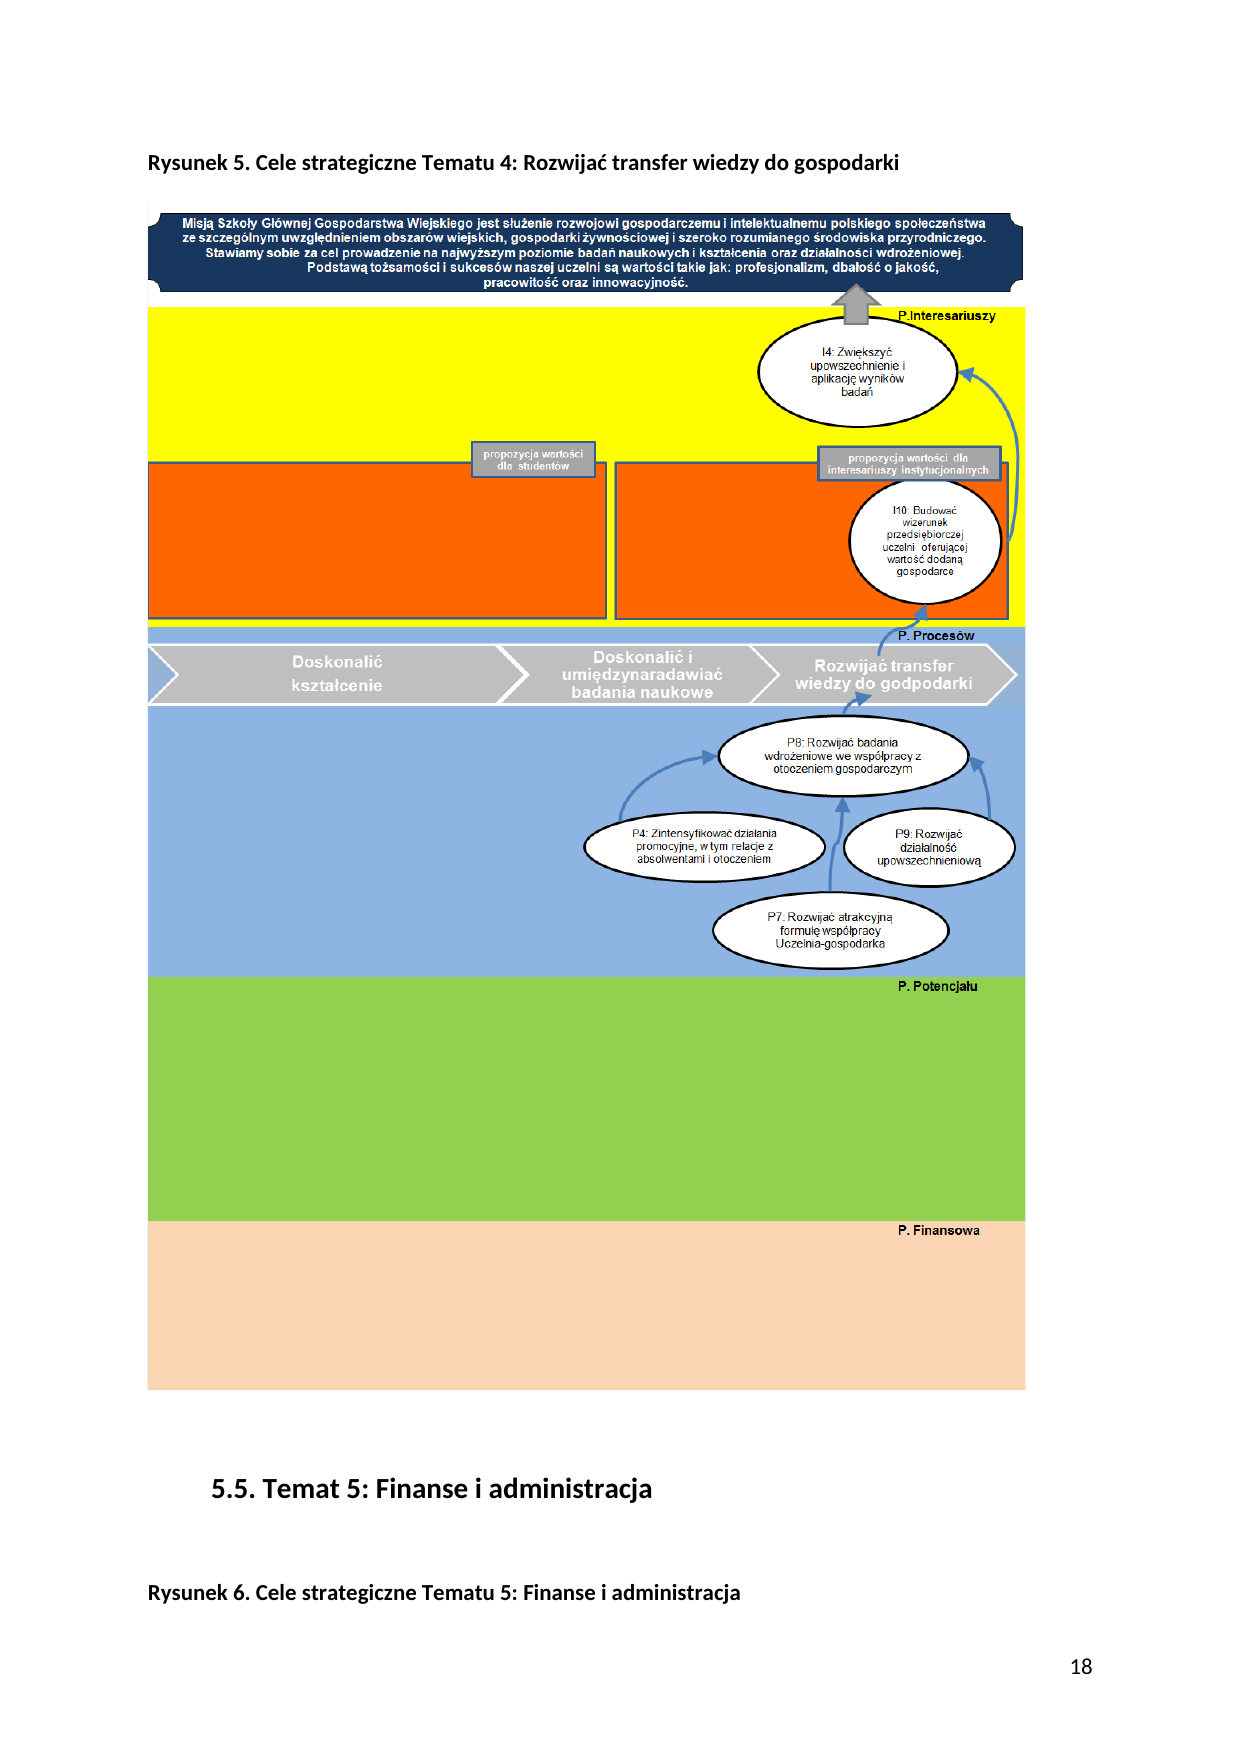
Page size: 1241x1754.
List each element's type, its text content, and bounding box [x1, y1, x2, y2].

text Rysunek 5. Cele strategiczne Tematu 4: Rozwijać transfer wiedzy do gospodarki [148, 148, 1093, 176]
picture [147, 202, 1026, 1390]
list 5.5. Temat 5: Finanse i administracja [211, 1470, 1093, 1506]
text Rysunek 6. Cele strategiczne Tematu 5: Finanse i administracja [148, 1578, 1093, 1606]
